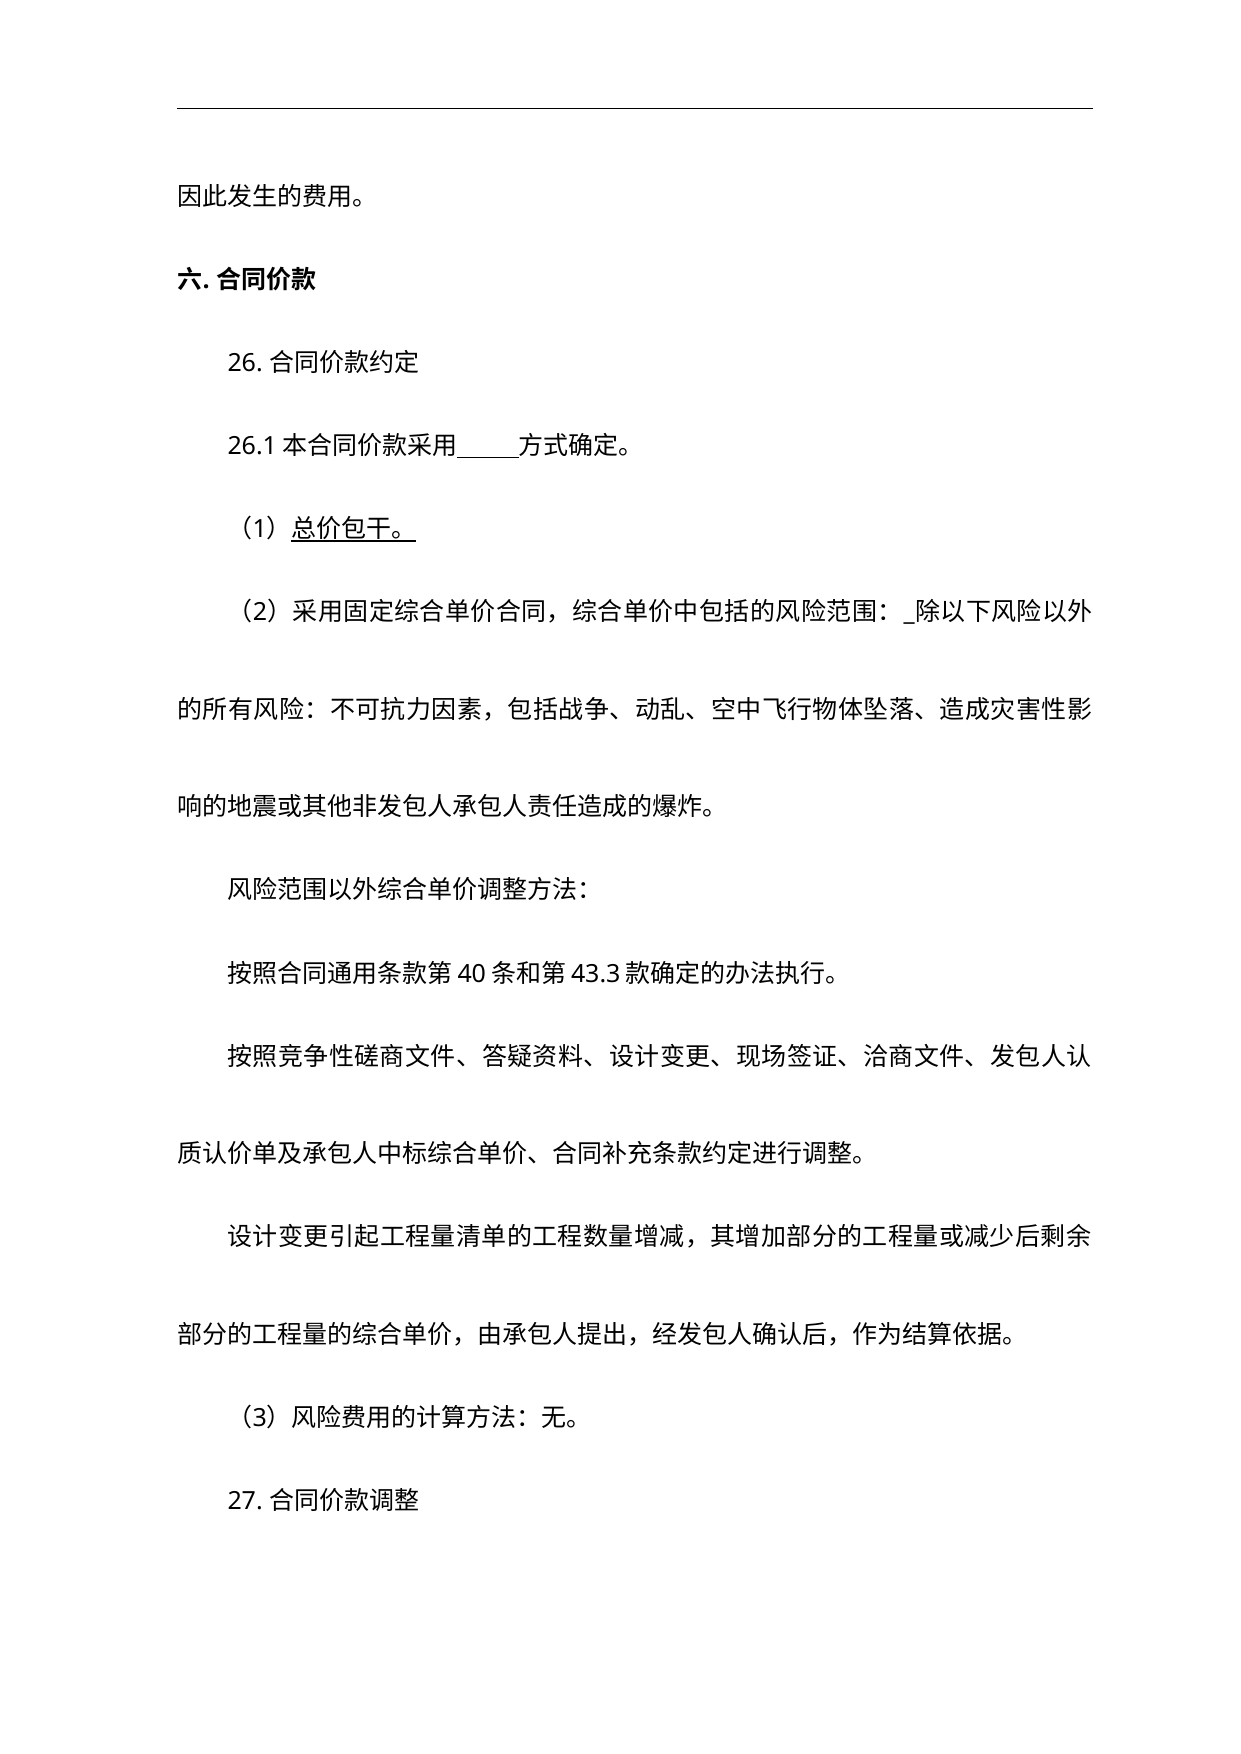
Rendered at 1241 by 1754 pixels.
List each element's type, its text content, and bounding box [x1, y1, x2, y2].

text 按照竞争性磋商文件、答疑资料、设计变更、现场签证、洽商文件、发包人认质认价单及承包人中标综合单价、合同补充条款约定进行调整。 [177, 1022, 1093, 1184]
text （1）总价包干。 [177, 494, 1093, 559]
text 按照合同通用条款第40条和第43.3款确定的办法执行。 [177, 939, 1093, 1004]
text 27. 合同价款调整 [177, 1466, 1093, 1531]
text 设计变更引起工程量清单的工程数量增减，其增加部分的工程量或减少后剩余部分的工程量的综合单价，由承包人提出，经发包人确认后，作为结算依据。 [177, 1202, 1093, 1365]
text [177, 162, 1093, 227]
text 六. 合同价款 [177, 245, 1093, 310]
text （3）风险费用的计算方法：无。 [177, 1383, 1093, 1448]
text 风险范围以外综合单价调整方法： [177, 856, 1093, 921]
text 26. 合同价款约定 [177, 328, 1093, 393]
text 26.1本合同价款采用 方式确定。 [177, 411, 1093, 476]
text （2）采用固定综合单价合同，综合单价中包括的风险范围：_除以下风险以外的所有风险：不可抗力因素，包括战争、动乱、空中飞行物体坠落、造成灾害性影响的地震或其他非发包人承包人责任造成的爆炸。 [177, 577, 1093, 837]
